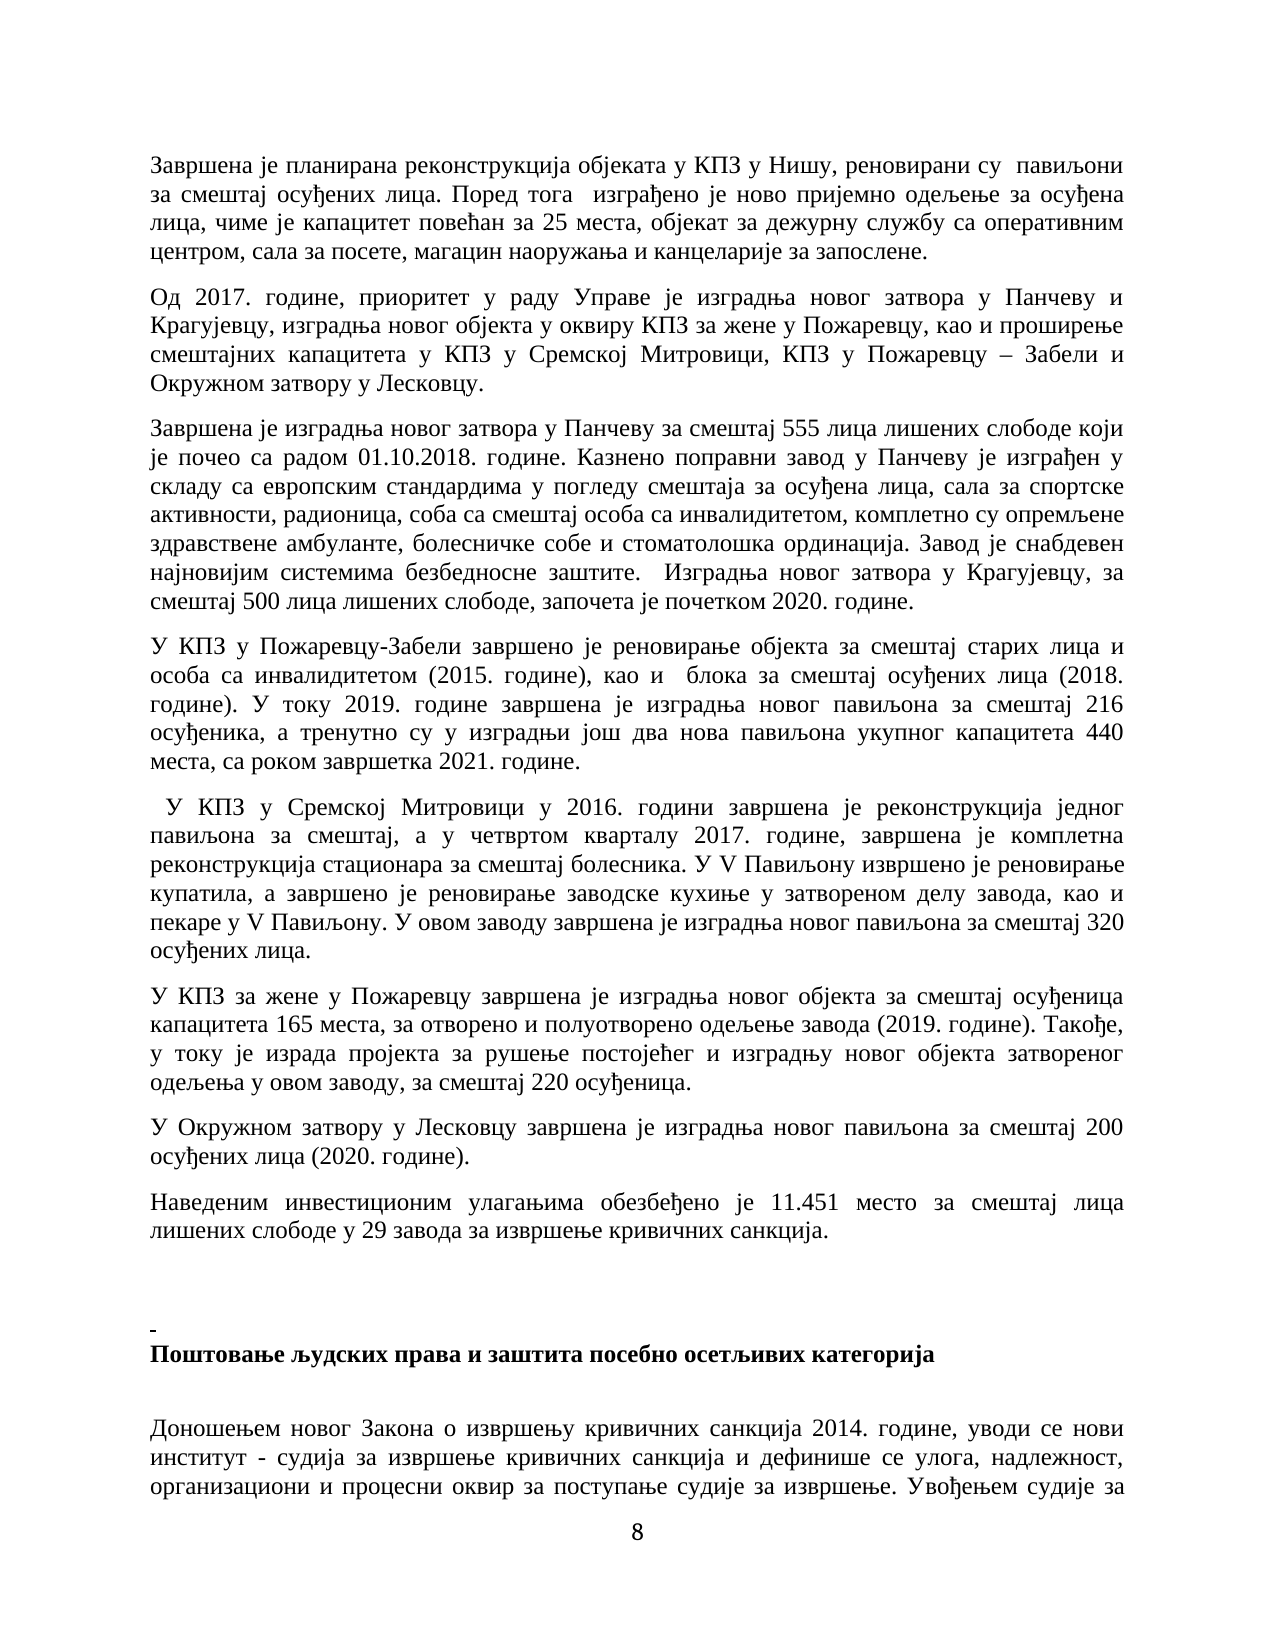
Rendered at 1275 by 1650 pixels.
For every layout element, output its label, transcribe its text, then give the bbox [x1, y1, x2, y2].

text Од 2017. године, приоритет у раду Управе је изградња новог затвора у Панчеву и Крагујевцу, изградња новог објекта у оквиру КПЗ за жене у Пожаревцу, као и проширење смештајних капацитета у КПЗ у Сремској Митровици, КПЗ у Пожаревцу – Забели и Окружном затвору у Лесковцу. [150, 282, 1125, 397]
text Завршена је изградња новог затвора у Панчеву за смештај 555 лица лишених слободе који је почео са радом 01.10.2018. године. Казнено поправни завод у Панчеву је изграђен у складу са европским стандардима у погледу смештаја за осуђена лица, сала за спортске активности, радионица, соба са смештај особа са инвалидитетом, комплетно су опремљене здравствене амбуланте, болесничке собе и стоматолошка ординација. Завод је снабдевен најновијим системима безбедносне заштите. Изградња новог затвора у Крагујевцу, за смештај 500 лица лишених слободе, започета је почетком 2020. године. [150, 413, 1125, 614]
text У КПЗ за жене у Пожаревцу завршена је изградња новог објекта за смештај осуђеница капацитета 165 места, за отворено и полуотворено одељење завода (2019. године). Такође, у току је израда пројекта за рушење постојећег и изградњу новог објекта затвореног одељења у овом заводу, за смештај 220 осуђеница. [150, 981, 1125, 1096]
text У КПЗ у Сремској Митровици у 2016. години завршена је реконструкција једног павиљона за смештај, а у четвртом кварталу 2017. године, завршена је комплетна реконструкција стационара за смештај болесника. У V Павиљону извршено је реновирање купатила, а завршено је реновирање заводске кухиње у затвореном делу завода, као и пекаре у V Павиљону. У овом заводу завршена је изградња новог павиљона за смештај 320 осуђених лица. [150, 792, 1125, 964]
text Наведеним инвестиционим улагањима обезбеђено је 11.451 место за смештај лица лишених слободе у 29 завода за извршење кривичних санкција. [150, 1187, 1125, 1244]
subtitle Поштовање људских права и заштита посебно осетљивих категорија [150, 1339, 1125, 1368]
text У КПЗ у Пожаревцу-Забели завршено је реновирање објекта за смештај старих лица и особа са инвалидитетом (2015. године), као и блока за смештај осуђених лица (2018. године). У току 2019. године завршена је изградња новог павиљона за смештај 216 осуђеника, а тренутно су у изградњи још два нова павиљона укупног капацитета 440 места, са роком завршетка 2021. године. [150, 631, 1125, 775]
text Завршена је планирана реконструкција објеката у КПЗ у Нишу, реновирани су павиљони за смештај осуђених лица. Поред тога изграђено је ново пријемно одељење за осуђена лица, чиме је капацитет повећан за 25 места, објекат за дежурну службу са оперативним центром, сала за посете, магацин наоружања и канцеларије за запослене. [150, 150, 1125, 265]
text У Окружном затвору у Лесковцу завршена је изградња новог павиљона за смештај 200 осуђених лица (2020. године). [150, 1112, 1125, 1170]
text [150, 1413, 1125, 1499]
